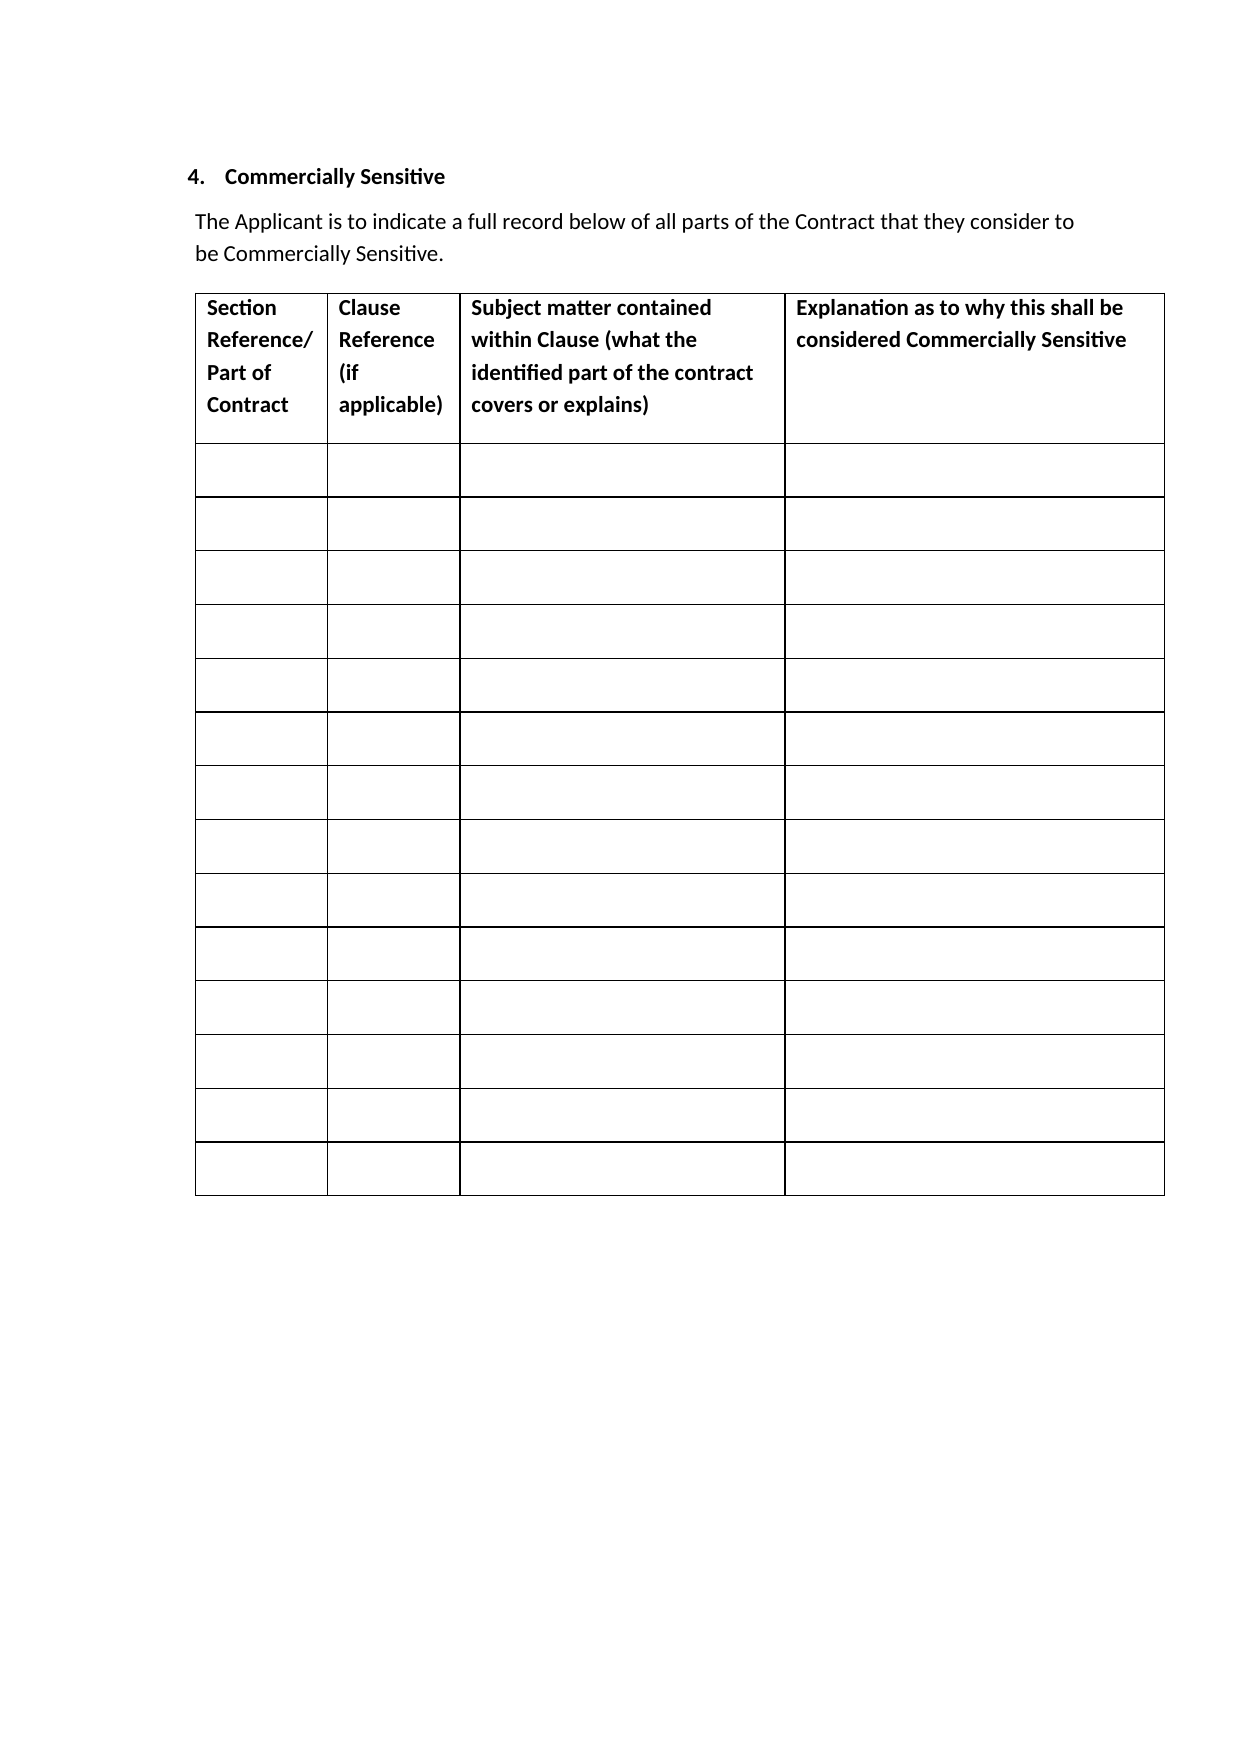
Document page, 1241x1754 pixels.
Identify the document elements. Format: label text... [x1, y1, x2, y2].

table_cell [328, 551, 459, 604]
table_cell [328, 981, 459, 1034]
table_cell [328, 498, 459, 550]
table_cell [328, 605, 459, 658]
table_cell [196, 766, 327, 819]
table_cell [196, 1143, 327, 1195]
table_cell [196, 659, 327, 711]
table_header Section Reference/Part of Contract [196, 294, 327, 443]
table_cell [196, 498, 327, 550]
table_cell [786, 659, 1164, 711]
table_cell [461, 874, 784, 926]
table_cell [786, 498, 1164, 550]
subtitle Commercially Sensitive [187, 162, 1090, 191]
table_cell [461, 713, 784, 765]
table_cell [461, 605, 784, 658]
table_cell [786, 766, 1164, 819]
table_cell [786, 551, 1164, 604]
table_cell [786, 713, 1164, 765]
table_cell [461, 928, 784, 980]
table_cell [461, 498, 784, 550]
table_cell [786, 1143, 1164, 1195]
table_header Clause Reference (if applicable) [328, 294, 459, 443]
table_cell [786, 1035, 1164, 1088]
table_cell [328, 713, 459, 765]
table_cell [786, 981, 1164, 1034]
table_cell [786, 1089, 1164, 1141]
text The Applicant is to indicate a full record below of all parts of the Contract that they consider to be Commercially Sensitive. [195, 207, 1090, 267]
table_cell [196, 605, 327, 658]
table_cell [461, 981, 784, 1034]
table_cell [196, 1035, 327, 1088]
table_cell [786, 820, 1164, 873]
table_cell [328, 1143, 459, 1195]
table_cell [786, 874, 1164, 926]
table_cell [461, 1143, 784, 1195]
table_cell [328, 928, 459, 980]
table_cell [328, 820, 459, 873]
table_cell [196, 981, 327, 1034]
table_cell [196, 820, 327, 873]
table_cell [328, 1089, 459, 1141]
table_cell [196, 928, 327, 980]
table_cell [196, 713, 327, 765]
table_cell [196, 444, 327, 496]
table_cell [786, 928, 1164, 980]
table_cell [328, 1035, 459, 1088]
table_cell [328, 444, 459, 496]
table_cell [328, 766, 459, 819]
table_cell [328, 874, 459, 926]
table_cell [786, 605, 1164, 658]
table_cell [461, 659, 784, 711]
table_header Subject matter contained within Clause (what the identified part of the contract covers or explains) [461, 294, 784, 443]
table_cell [461, 1035, 784, 1088]
table_cell [786, 444, 1164, 496]
table_cell [196, 1089, 327, 1141]
table_cell [461, 820, 784, 873]
table_cell [196, 874, 327, 926]
table_cell [461, 766, 784, 819]
table_cell [328, 659, 459, 711]
table_header Explanation as to why this shall be considered Commercially Sensitive [786, 294, 1164, 443]
table_cell [196, 551, 327, 604]
table_cell [461, 1089, 784, 1141]
table_cell [461, 444, 784, 496]
table_cell [461, 551, 784, 604]
